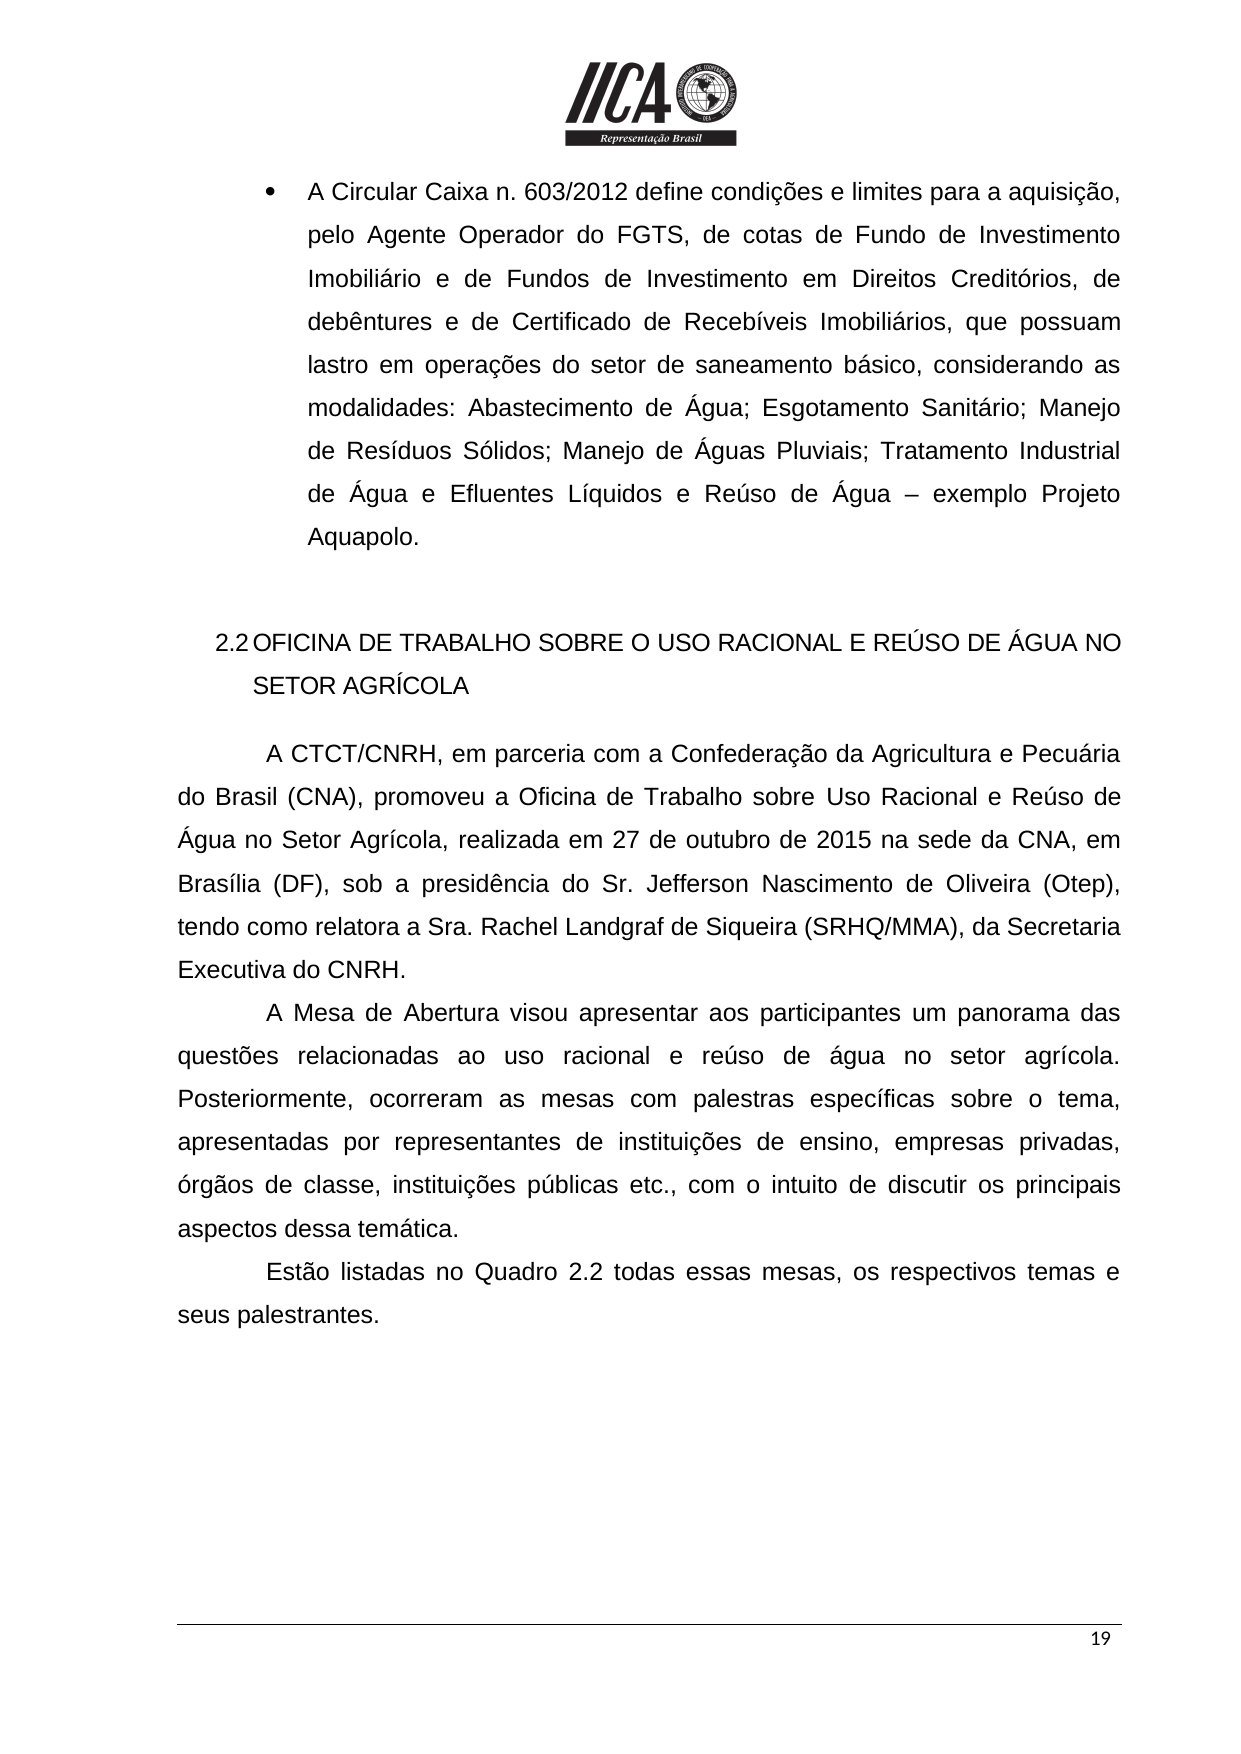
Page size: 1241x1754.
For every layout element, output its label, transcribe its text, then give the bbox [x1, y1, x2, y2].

subtitle Oficina de Trabalho sobre o Uso Racional e Reúso de Água no Setor Agrícola [215, 628, 1122, 700]
text A CTCT/CNRH, em parceria com a Confederação da Agricultura e Pecuária do Brasil (CNA), promoveu a Oficina de Trabalho sobre Uso Racional e Reúso de Água no Setor Agrícola, realizada em 27 de outubro de 2015 na sede da CNA, em Brasília (DF), sob a presidência do Sr. Jefferson Nascimento de Oliveira (Otep), tendo como relatora a Sra. Rachel Landgraf de Siqueira (SRHQ/MMA), da Secretaria Executiva do CNRH. [177, 739, 1122, 983]
text A Mesa de Abertura visou apresentar aos participantes um panorama das questões relacionadas ao uso racional e reúso de água no setor agrícola. Posteriormente, ocorreram as mesas com palestras específicas sobre o tema, apresentadas por representantes de instituições de ensino, empresas privadas, órgãos de classe, instituições públicas etc., com o intuito de discutir os principais aspectos dessa temática. [177, 998, 1122, 1242]
list A Circular Caixa n. 603/2012 define condições e limites para a aquisição, pelo Agente Operador do FGTS, de cotas de Fundo de Investimento Imobiliário e de Fundos de Investimento em Direitos Creditórios, de debêntures e de Certificado de Recebíveis Imobiliários, que possuam lastro em operações do setor de saneamento básico, considerando as modalidades: Abastecimento de Água; Esgotamento Sanitário; Manejo de Resíduos Sólidos; Manejo de Águas Pluviais; Tratamento Industrial de Água e Efluentes Líquidos e Reúso de Água – exemplo Projeto Aquapolo. [266, 177, 1122, 551]
picture [560, 58, 740, 148]
text Estão listadas no Quadro 2.2 todas essas mesas, os respectivos temas e seus palestrantes. [177, 1257, 1122, 1328]
